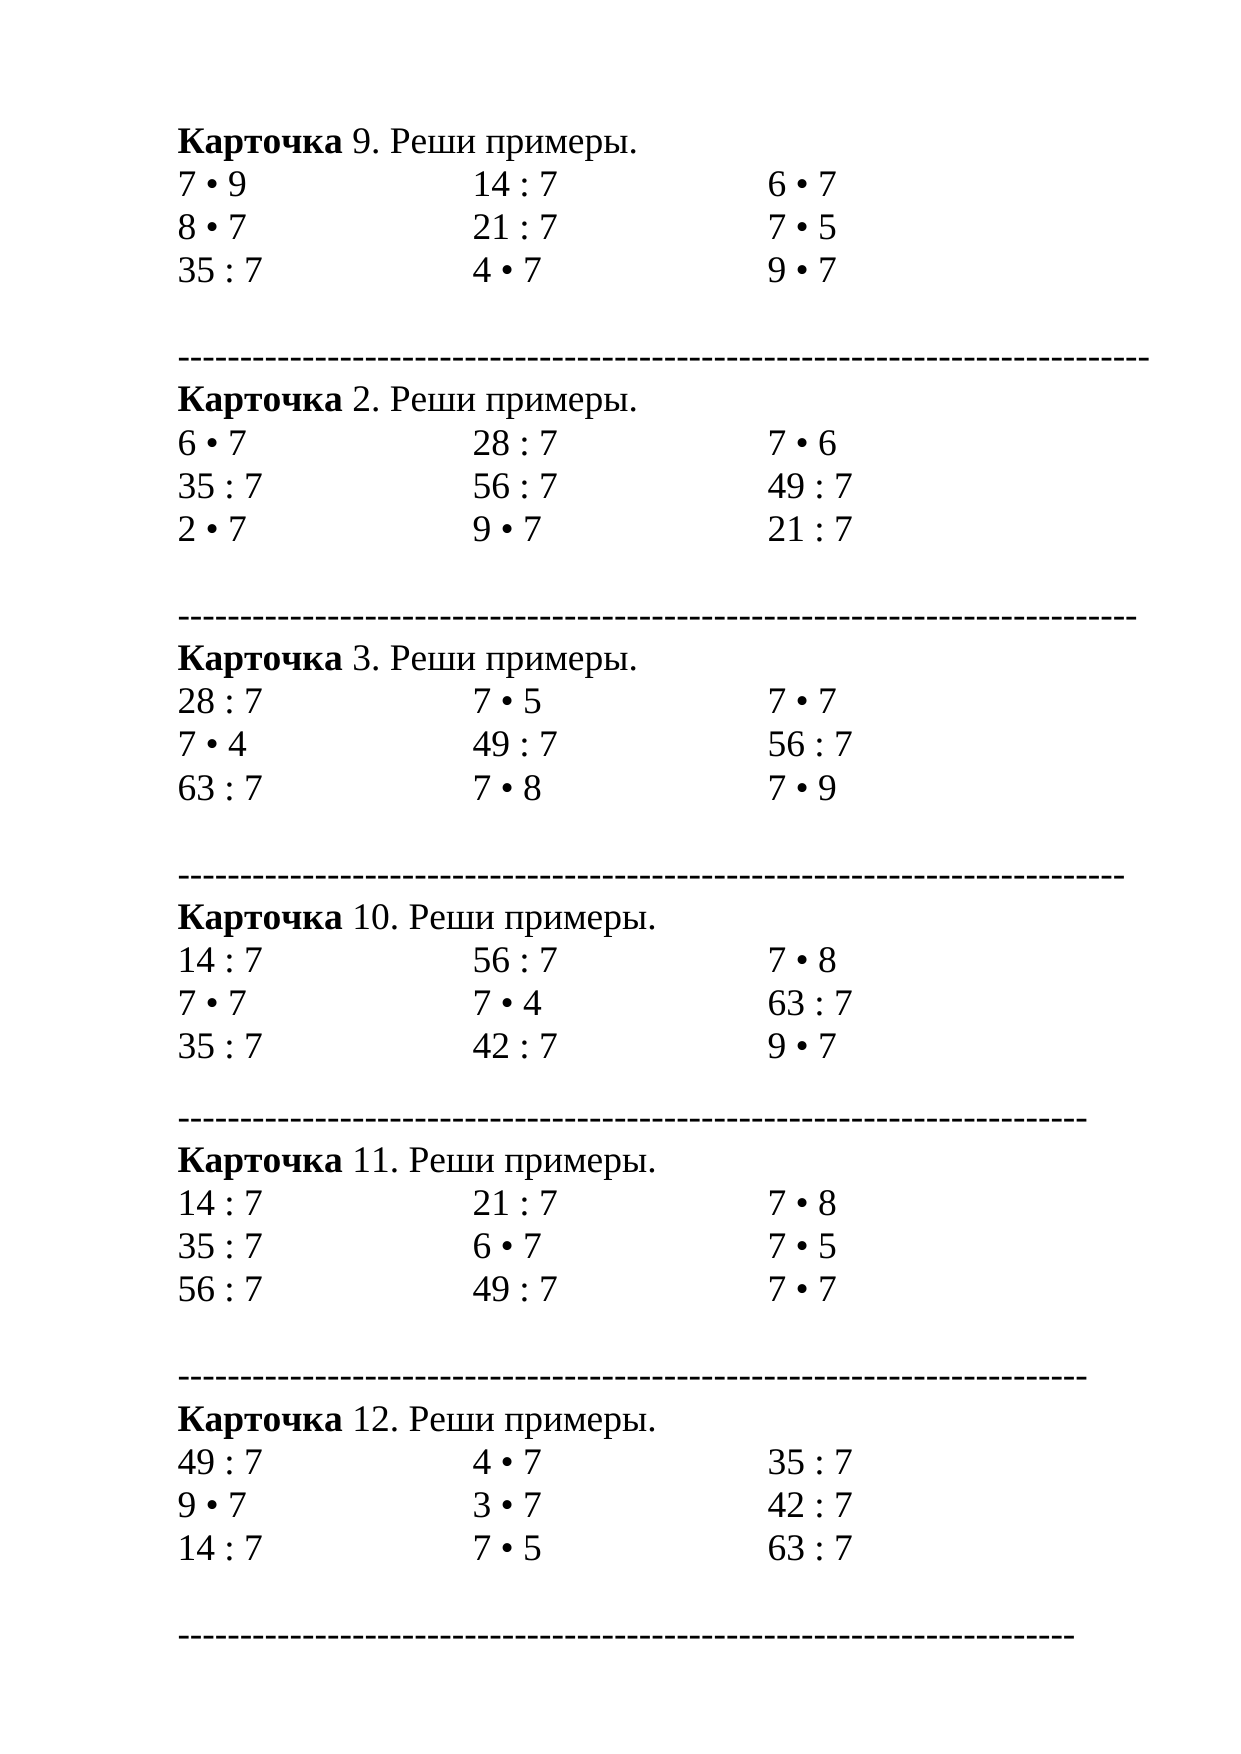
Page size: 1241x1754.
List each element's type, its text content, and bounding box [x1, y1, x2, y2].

text Карточка 2. Реши примеры. [177, 377, 1152, 420]
text 7 • 7 7 • 4 63 : 7 [177, 981, 1152, 1024]
text Карточка 11. Реши примеры. [177, 1137, 1152, 1180]
text 63 : 7 7 • 8 7 • 9 [177, 765, 1152, 808]
text 14 : 7 7 • 5 63 : 7 [177, 1525, 1152, 1568]
text 49 : 7 4 • 7 35 : 7 [177, 1439, 1152, 1482]
text 2 • 7 9 • 7 21 : 7 [177, 506, 1152, 549]
text 6 • 7 28 : 7 7 • 6 [177, 420, 1152, 463]
text ------------------------------------------------------------------------- [177, 1353, 1152, 1396]
text Карточка 12. Реши примеры. [177, 1396, 1152, 1439]
text 35 : 7 56 : 7 49 : 7 [177, 463, 1152, 506]
text 14 : 7 21 : 7 7 • 8 [177, 1180, 1152, 1223]
text Карточка 9. Реши примеры. [177, 118, 1152, 161]
text ------------------------------------------------------------------------ [177, 1612, 1152, 1655]
text 7 • 4 49 : 7 56 : 7 [177, 722, 1152, 765]
text ------------------------------------------------------------------------- [177, 1094, 1152, 1137]
text 56 : 7 49 : 7 7 • 7 [177, 1267, 1152, 1310]
text 14 : 7 56 : 7 7 • 8 [177, 937, 1152, 981]
text Карточка 3. Реши примеры. [177, 636, 1152, 679]
text 35 : 7 6 • 7 7 • 5 [177, 1223, 1152, 1267]
text ---------------------------------------------------------------------------- [177, 851, 1152, 894]
text ------------------------------------------------------------------------------ [177, 334, 1152, 377]
text 35 : 7 4 • 7 9 • 7 [177, 247, 1152, 291]
text 7 • 9 14 : 7 6 • 7 [177, 161, 1152, 204]
text 9 • 7 3 • 7 42 : 7 [177, 1482, 1152, 1525]
text 28 : 7 7 • 5 7 • 7 [177, 679, 1152, 722]
text 35 : 7 42 : 7 9 • 7 [177, 1024, 1152, 1067]
text Карточка 10. Реши примеры. [177, 894, 1152, 937]
text 8 • 7 21 : 7 7 • 5 [177, 204, 1152, 247]
text ----------------------------------------------------------------------------- [177, 592, 1152, 636]
